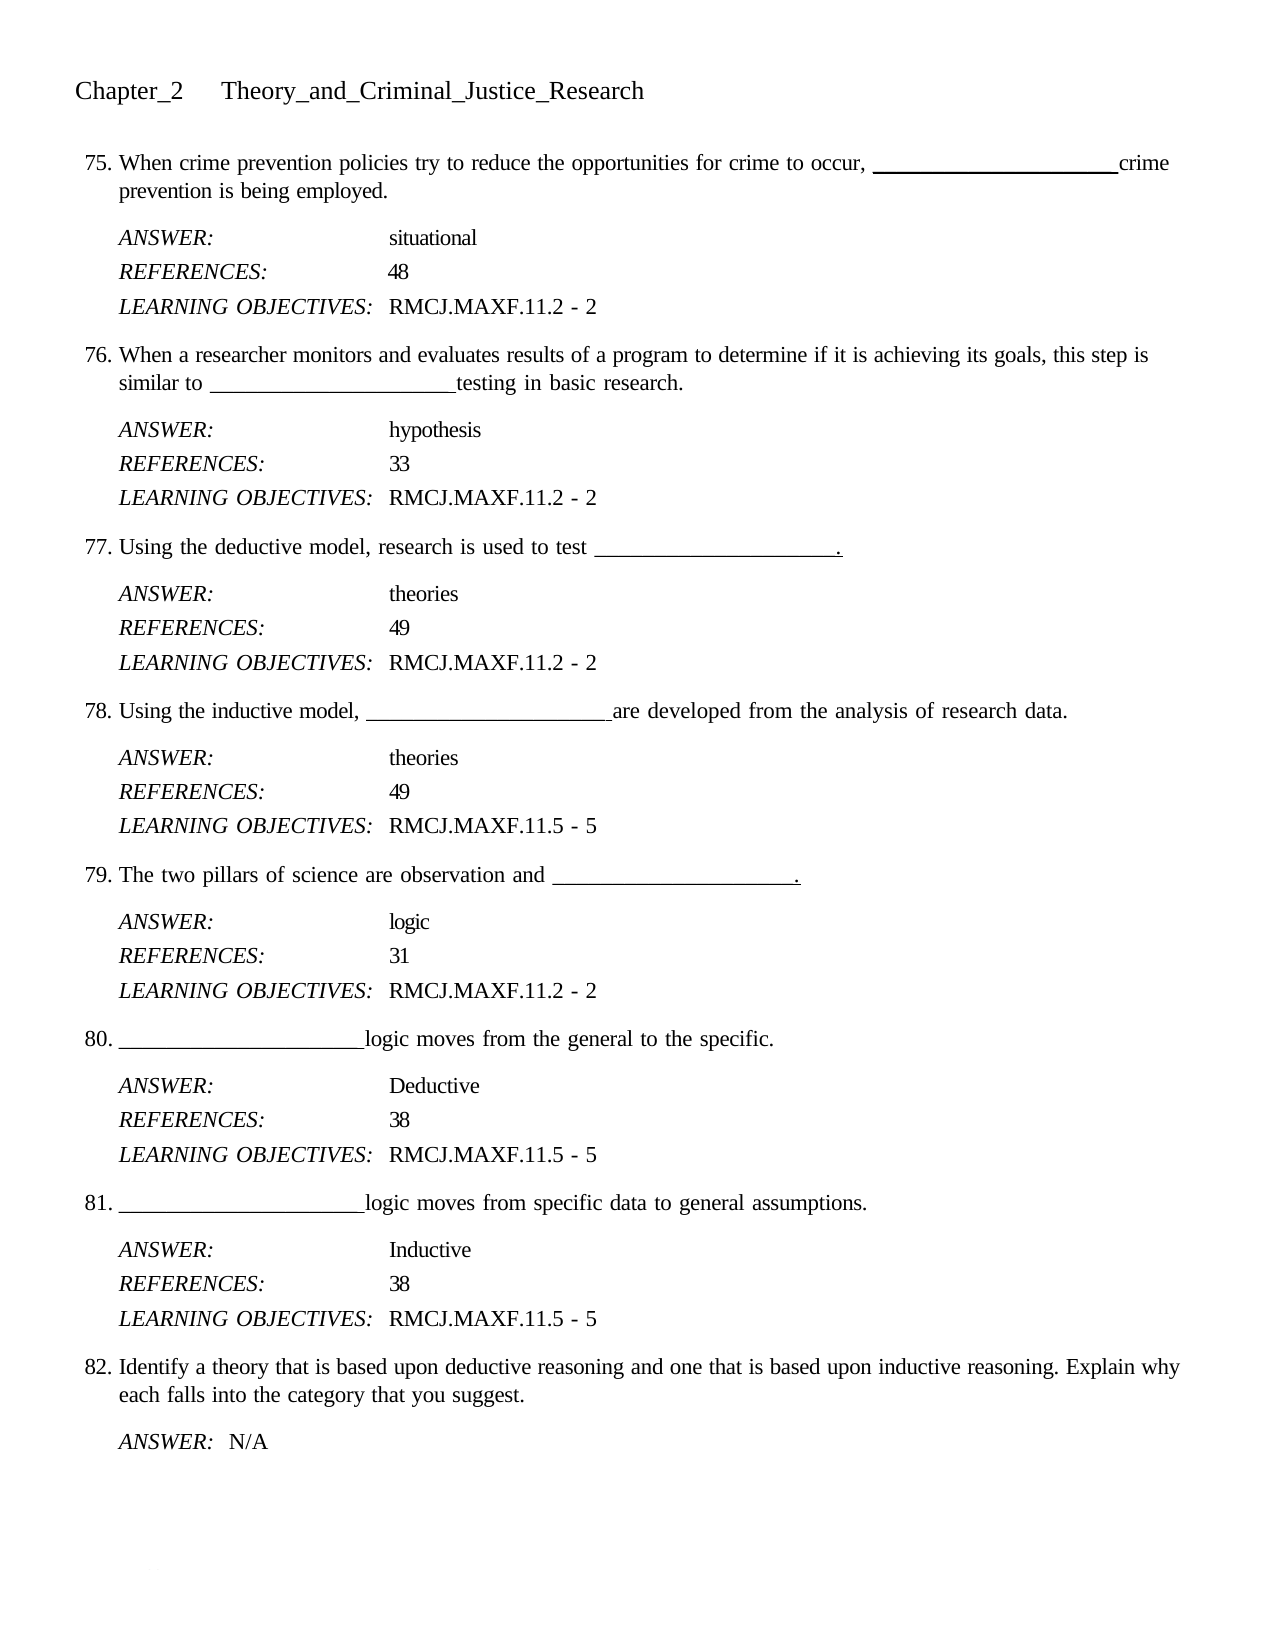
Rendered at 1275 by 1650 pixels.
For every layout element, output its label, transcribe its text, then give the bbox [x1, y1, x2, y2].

list Using the inductive model, ____________________ are developed from the analysis of research data. [84, 697, 1210, 723]
text ANSWER: situational [119, 224, 1210, 250]
text REFERENCES: 33 [119, 450, 1210, 476]
list ____________________ logic moves from specific data to general assumptions. [84, 1189, 1210, 1216]
list Using the deductive model, research is used to test ____________________. [84, 533, 1210, 559]
text ANSWER: hypothesis [119, 416, 1210, 442]
text ANSWER: Deductive [119, 1072, 1210, 1098]
text ANSWER: Inductive [119, 1236, 1210, 1262]
text REFERENCES: 38 [119, 1106, 1210, 1133]
text LEARNING OBJECTIVES: RMCJ.MAXF.11.2 - 2 [119, 977, 1210, 1003]
list When crime prevention policies try to reduce the opportunities for crime to occur, ____________________ crime prevention is being employed. [84, 149, 1176, 204]
text LEARNING OBJECTIVES: RMCJ.MAXF.11.5 - 5 [119, 813, 1210, 839]
text REFERENCES: 31 [119, 942, 1210, 969]
text REFERENCES: 38 [119, 1270, 1210, 1297]
text ANSWER: N/A [119, 1428, 1210, 1454]
list The two pillars of science are observation and ____________________. [84, 861, 1210, 887]
text LEARNING OBJECTIVES: RMCJ.MAXF.11.5 - 5 [119, 1141, 1210, 1167]
text LEARNING OBJECTIVES: RMCJ.MAXF.11.2 - 2 [119, 293, 1210, 319]
text ANSWER: logic [119, 908, 1210, 934]
text REFERENCES: 49 [119, 614, 1210, 641]
text ANSWER: theories [119, 744, 1210, 770]
text REFERENCES: 48 [119, 258, 1210, 285]
list Identify a theory that is based upon deductive reasoning and one that is based upon inductive reasoning. Explain why each falls into the category that you suggest. [84, 1353, 1183, 1407]
list ____________________ logic moves from the general to the specific. [84, 1025, 1210, 1051]
text LEARNING OBJECTIVES: RMCJ.MAXF.11.2 - 2 [119, 648, 1210, 675]
text ANSWER: theories [119, 580, 1210, 606]
text LEARNING OBJECTIVES: RMCJ.MAXF.11.5 - 5 [119, 1305, 1210, 1331]
text REFERENCES: 49 [119, 778, 1210, 804]
text LEARNING OBJECTIVES: RMCJ.MAXF.11.2 - 2 [119, 484, 1210, 511]
list When a researcher monitors and evaluates results of a program to determine if it is achieving its goals, this step is similar to ____________________ testing in basic research. [84, 341, 1156, 395]
